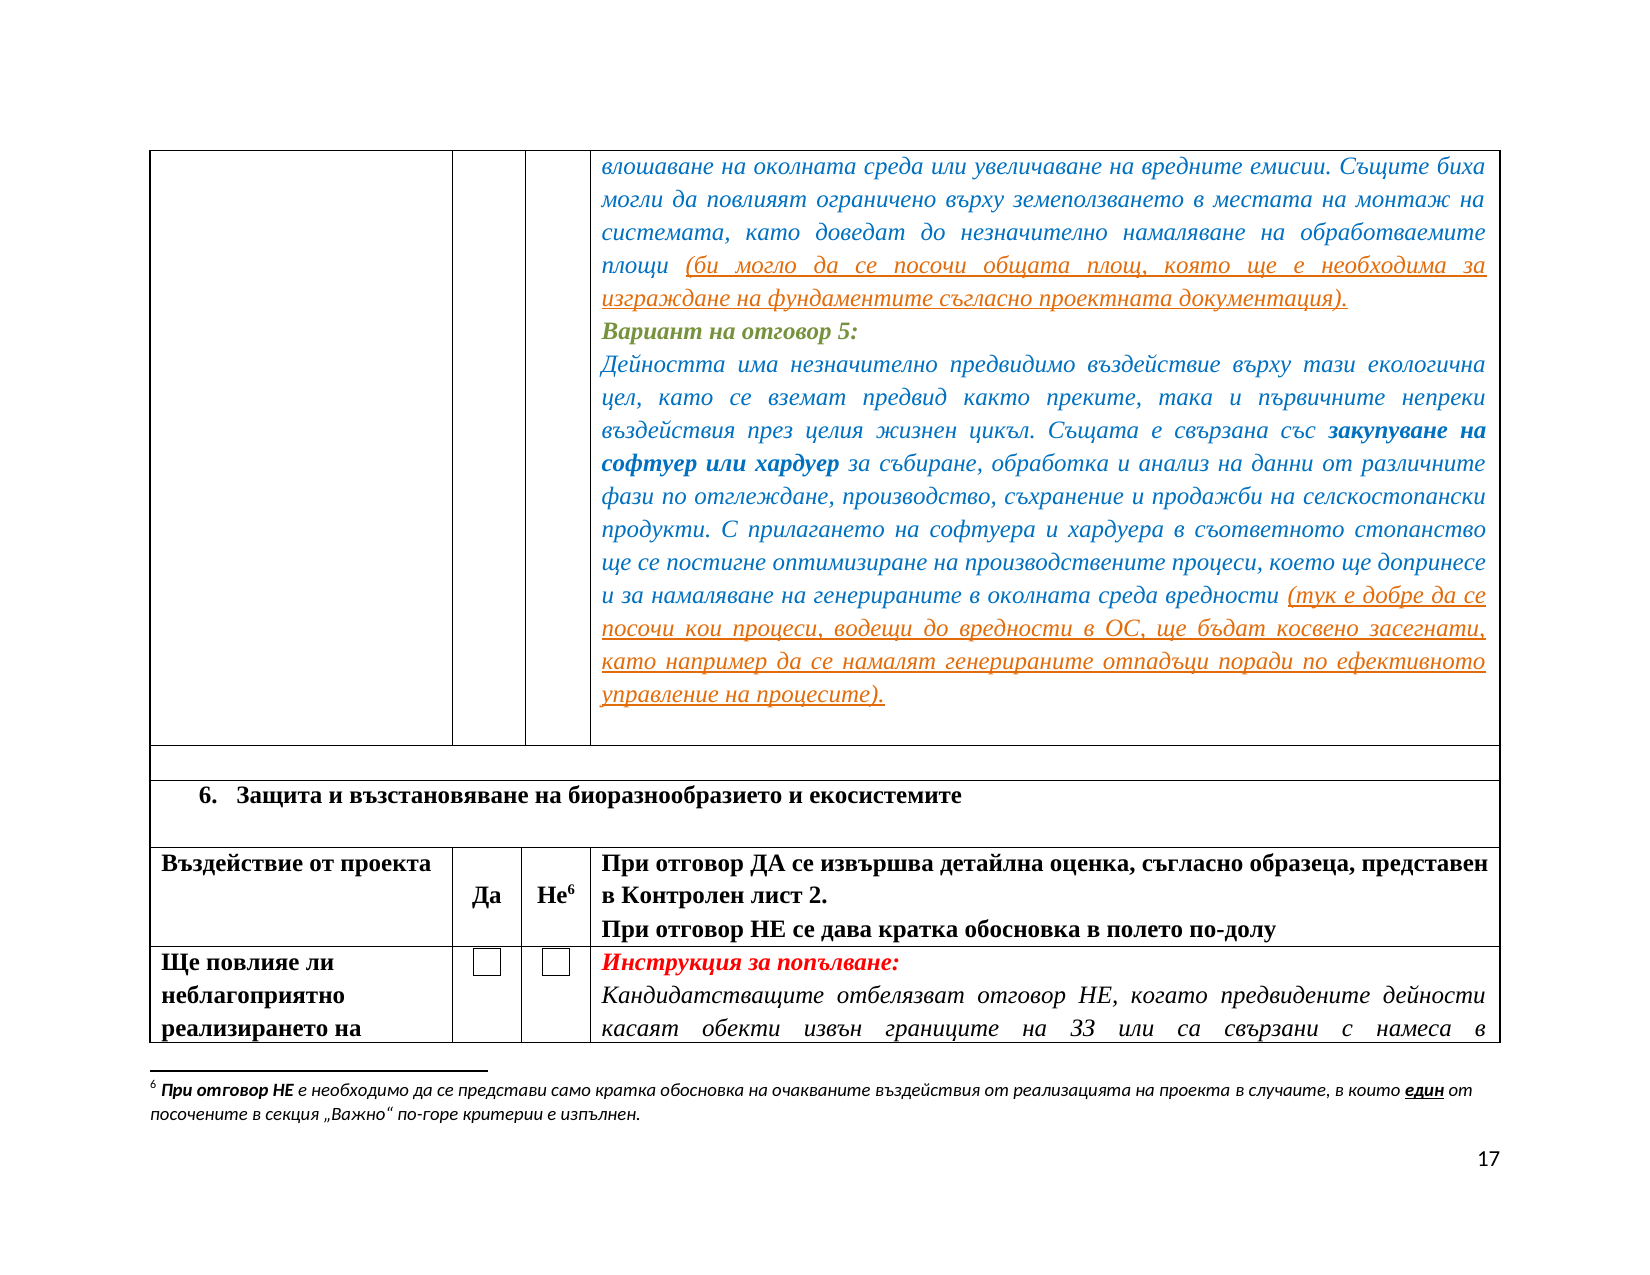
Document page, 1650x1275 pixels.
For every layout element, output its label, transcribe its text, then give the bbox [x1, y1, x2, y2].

table_cell Защита и възстановяване на биоразнообразието и екосистемите [151, 781, 1499, 847]
table_cell Да [453, 848, 521, 946]
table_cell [591, 151, 1499, 745]
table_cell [151, 151, 452, 745]
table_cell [591, 947, 1499, 1042]
table_cell При отговор ДА се извършва детайлна оценка, съгласно образеца, представен в Контролен лист 2. При отговор НЕ се дава кратка обосновка в полето по-долу [591, 848, 1499, 946]
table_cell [151, 947, 452, 1042]
table_cell Не [522, 848, 590, 946]
table_cell [151, 746, 1499, 779]
table_cell [526, 151, 590, 745]
table_cell [522, 947, 590, 1042]
table_cell Въздействие от проекта [151, 848, 452, 946]
table_cell [453, 151, 525, 745]
table_cell [453, 947, 521, 1042]
